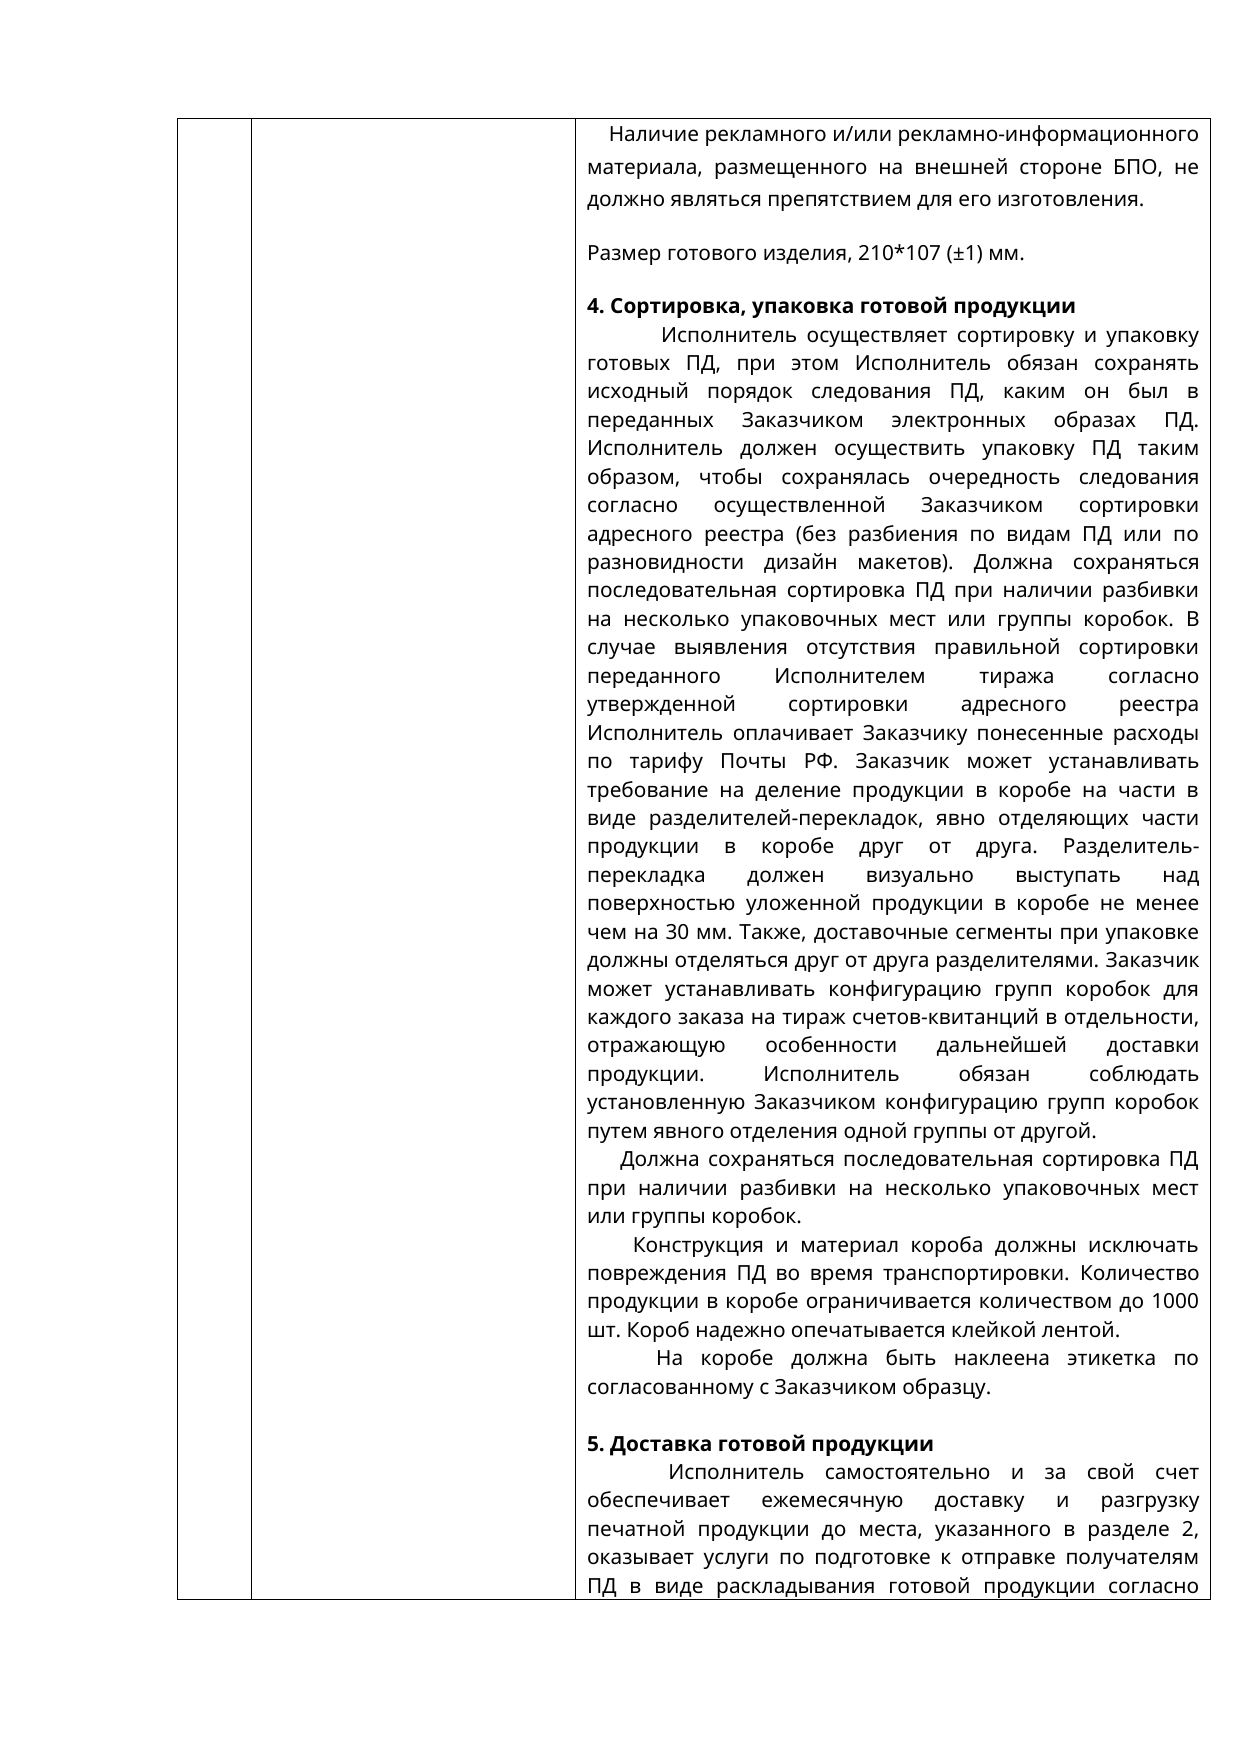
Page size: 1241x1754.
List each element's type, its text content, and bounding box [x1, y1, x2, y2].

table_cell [252, 119, 575, 1599]
table_cell 5 [178, 119, 251, 1599]
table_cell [576, 119, 1210, 1599]
